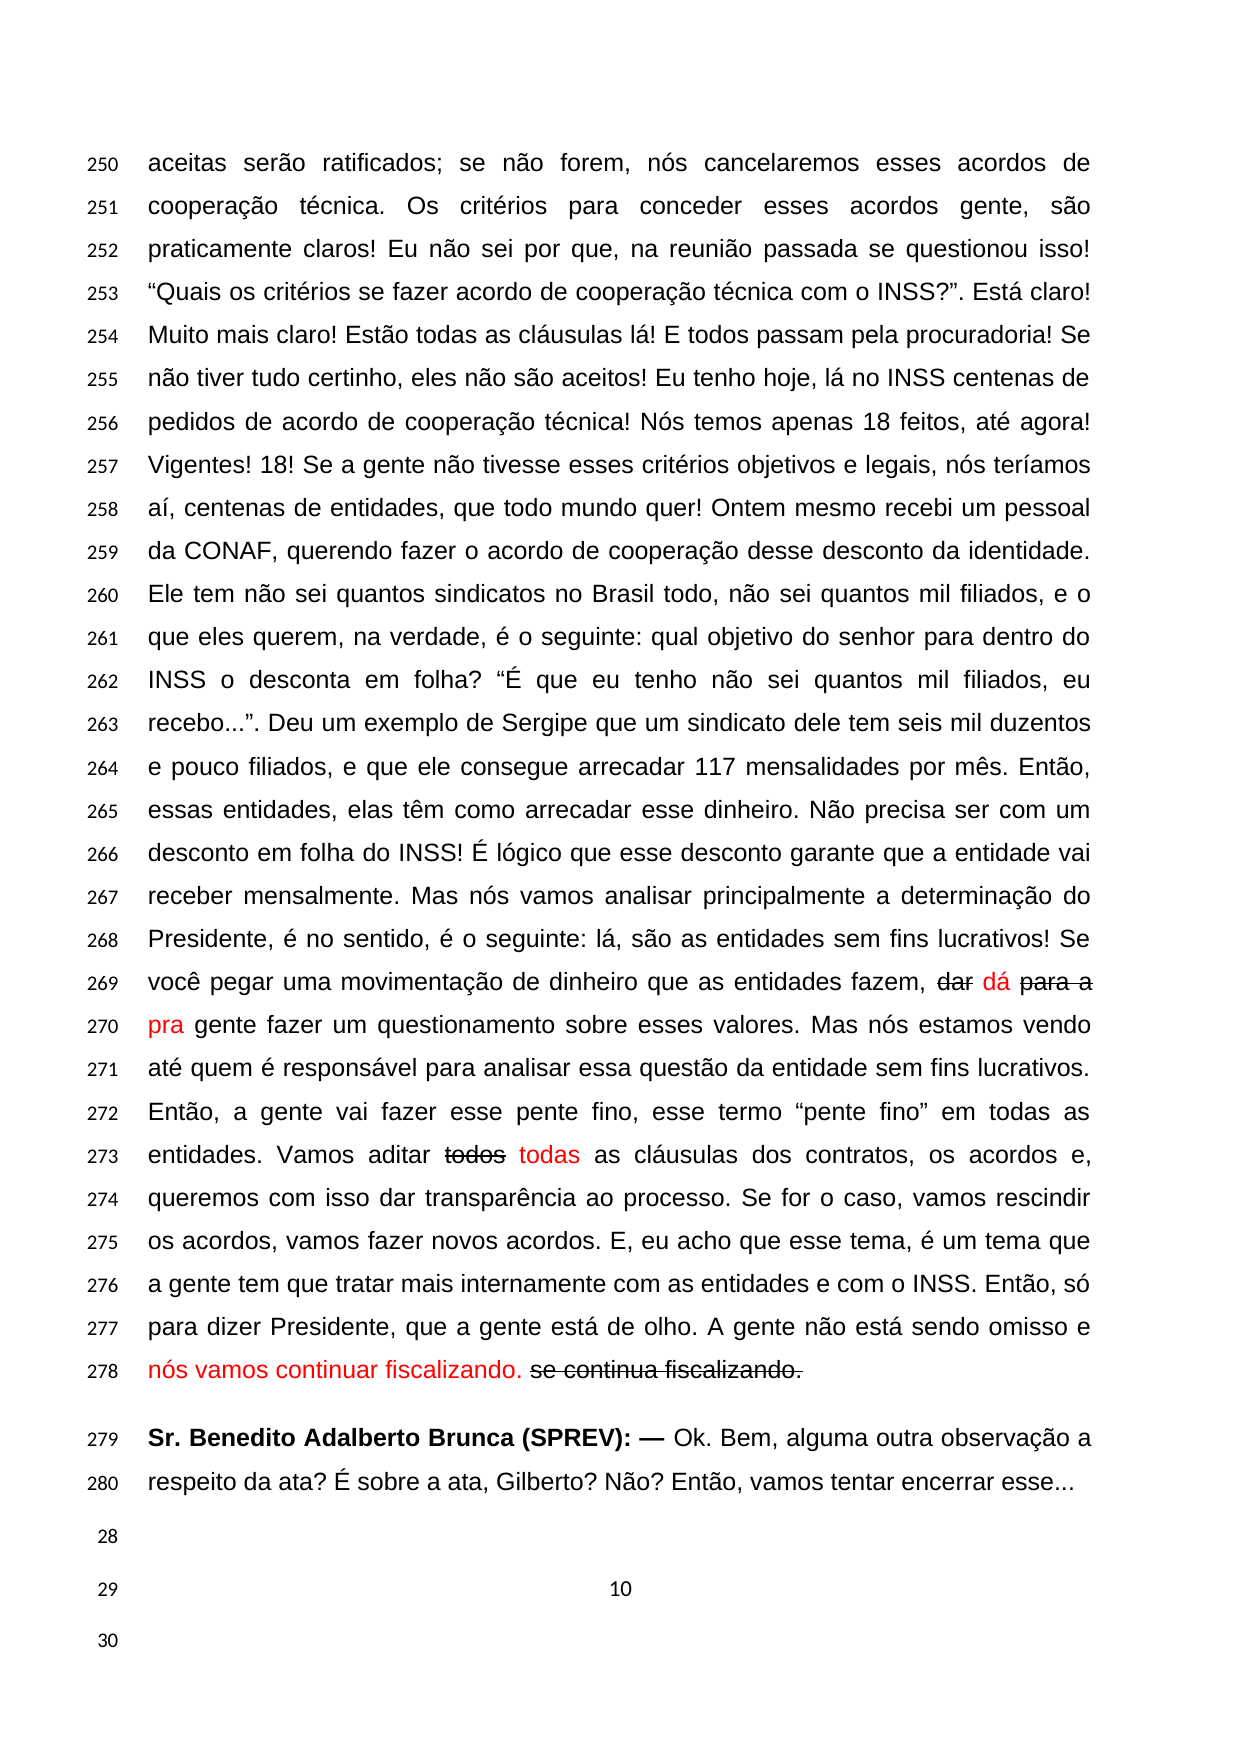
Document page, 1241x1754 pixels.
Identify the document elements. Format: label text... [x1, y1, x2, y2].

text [148, 148, 1092, 1384]
text Sr. Benedito Adalberto Brunca (SPREV): — Ok. Bem, alguma outra observação a respeito da ata? É sobre a ata, Gilberto? Não? Então, vamos tentar encerrar esse... [148, 1423, 1092, 1495]
